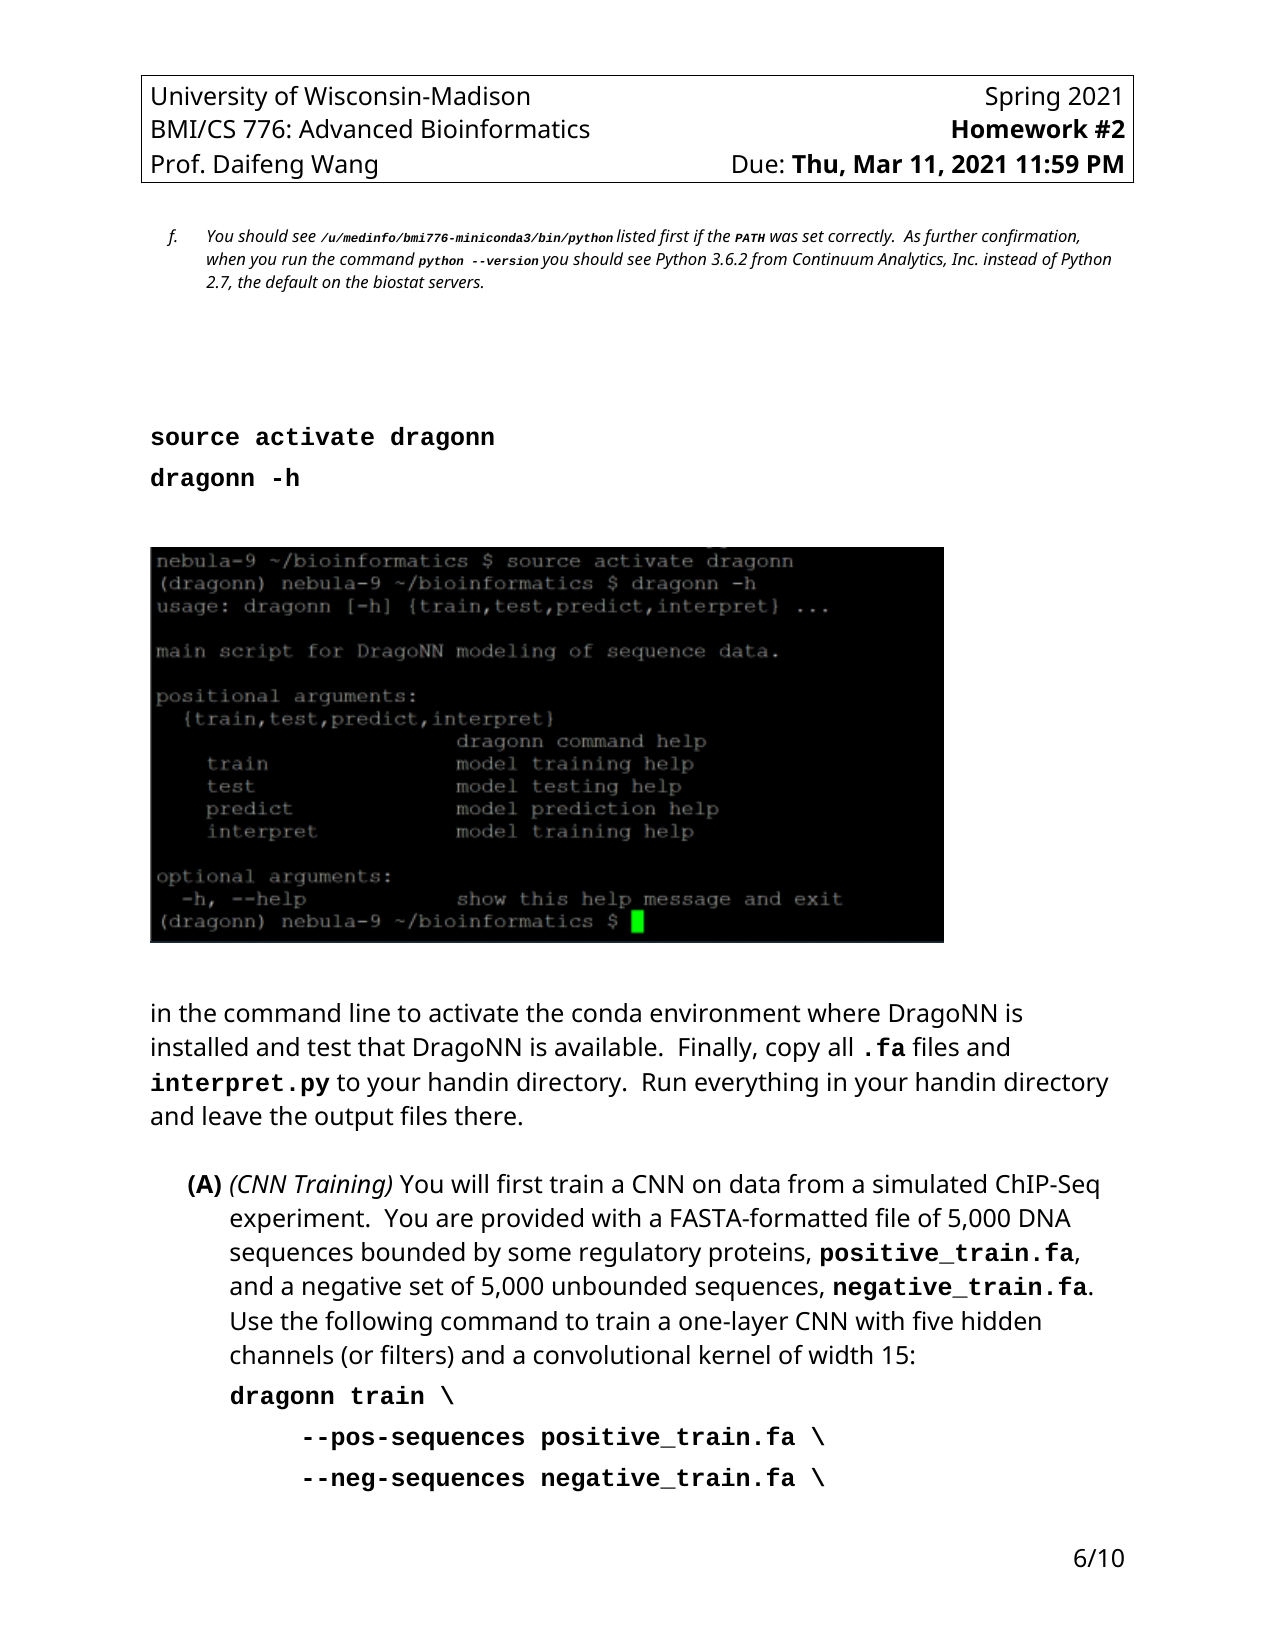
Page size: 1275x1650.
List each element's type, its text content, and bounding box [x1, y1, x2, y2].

picture [150, 547, 944, 943]
text dragonn -h [150, 466, 1125, 494]
text source activate dragonn [150, 425, 1125, 453]
text --pos-sequences positive_train.fa \ [229, 1425, 1125, 1453]
list You should see /u/medinfo/bmi776-miniconda3/bin/python listed first if the PATH was set correctly. As further confirmation, when you run the command python --version you should see Python 3.6.2 from Continuum Analytics, Inc. instead of Python 2.7, the default on the biostat servers. [169, 225, 1125, 293]
text in the command line to activate the conda environment where DragoNN is installed and test that DragoNN is available. Finally, copy all .fa files and interpret.py to your handin directory. Run everything in your handin directory and leave the output files there. [150, 996, 1125, 1132]
text dragonn train \ [229, 1384, 1125, 1412]
text --neg-sequences negative_train.fa \ [229, 1466, 1125, 1494]
list (CNN Training) You will first train a CNN on data from a simulated ChIP-Seq experiment. You are provided with a FASTA-formatted file of 5,000 DNA sequences bounded by some regulatory proteins, positive_train.fa, and a negative set of 5,000 unbounded sequences, negative_train.fa. Use the following command to train a one-layer CNN with five hidden channels (or filters) and a convolutional kernel of width 15: [187, 1167, 1125, 1371]
